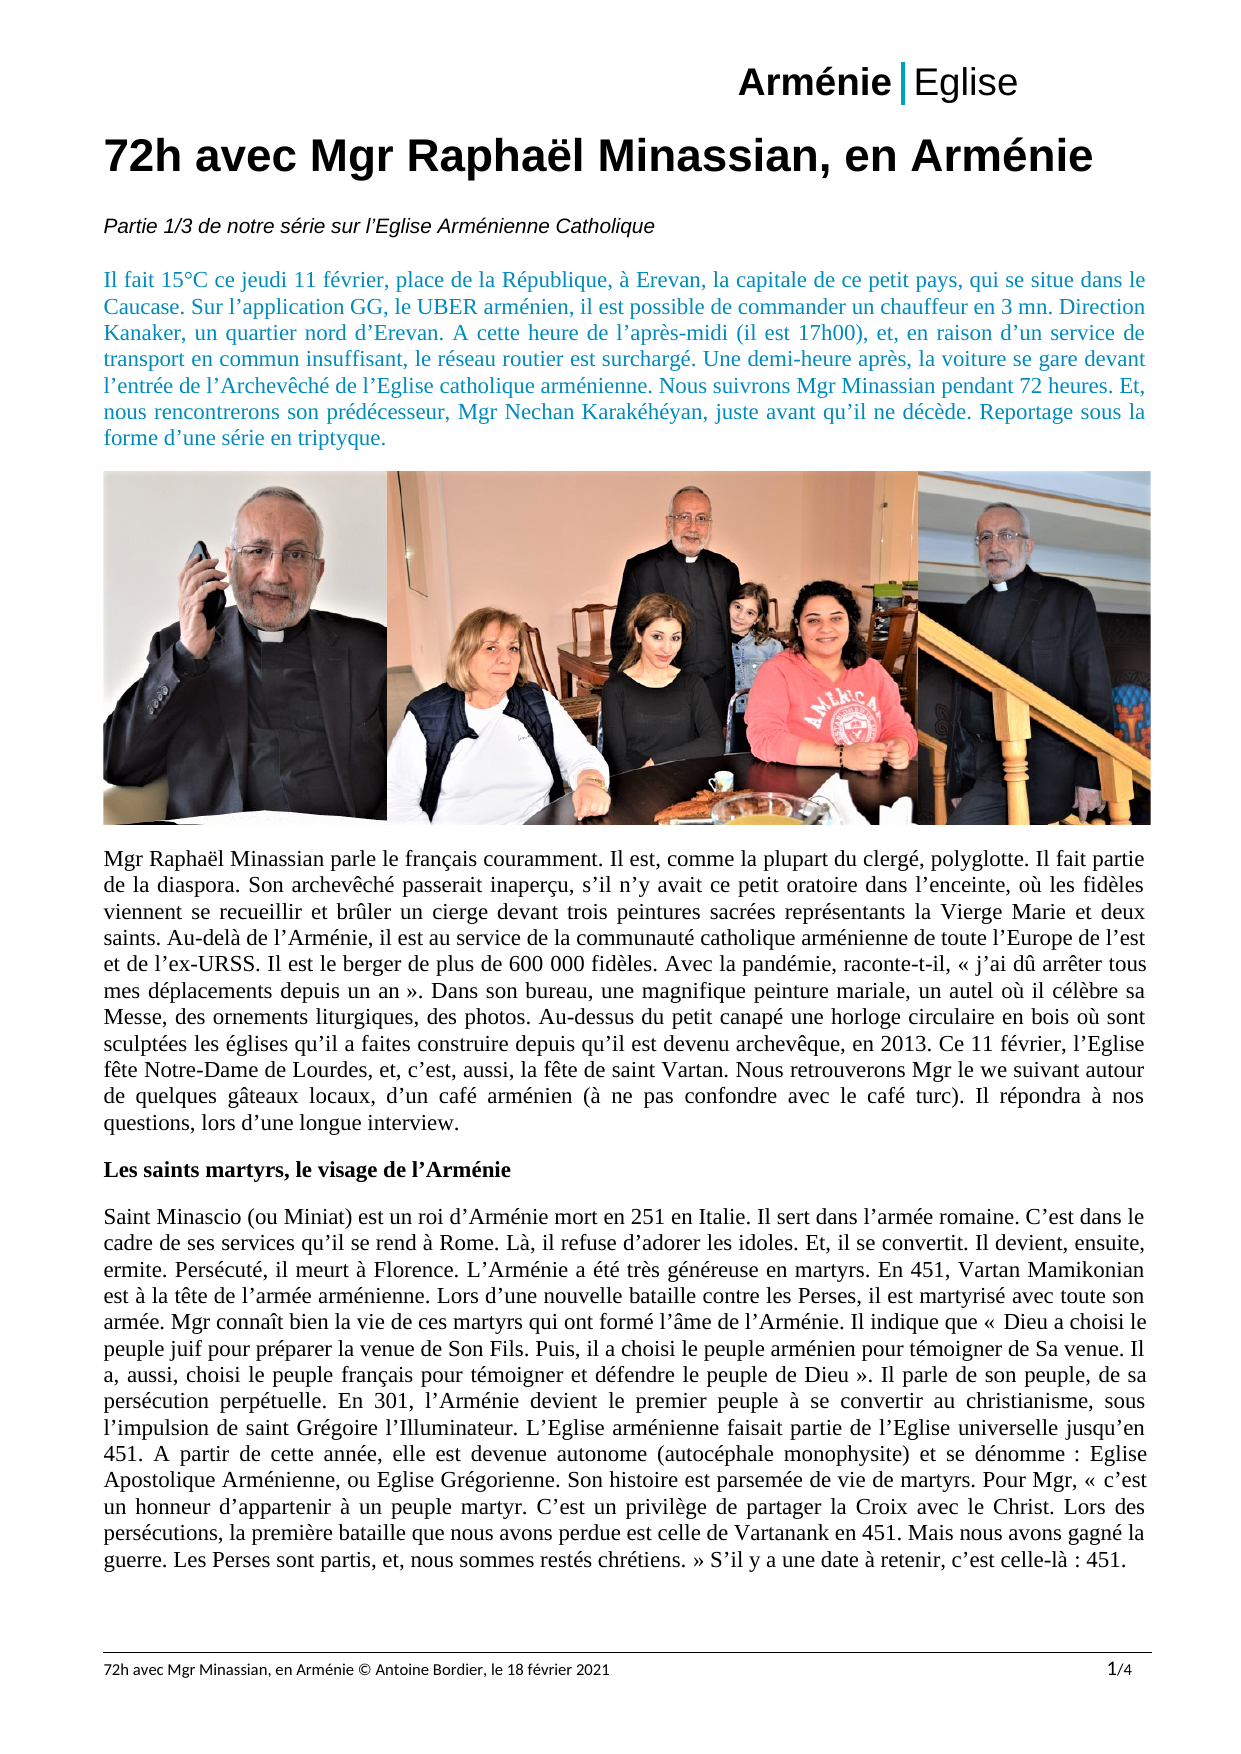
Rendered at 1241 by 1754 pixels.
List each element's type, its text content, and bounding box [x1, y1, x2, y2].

text Saint Minascio (ou Miniat) est un roi d’Arménie mort en 251 en Italie. Il sert dans l’armée romaine. C’est dans le cadre de ses services qu’il se rend à Rome. Là, il refuse d’adorer les idoles. Et, il se convertit. Il devient, ensuite, ermite. Persécuté, il meurt à Florence. L’Arménie a été très généreuse en martyrs. En 451, Vartan Mamikonian est à la tête de l’armée arménienne. Lors d’une nouvelle bataille contre les Perses, il est martyrisé avec toute son armée. Mgr connaît bien la vie de ces martyrs qui ont formé l’âme de l’Arménie. Il indique que « Dieu a choisi le peuple juif pour préparer la venue de Son Fils. Puis, il a choisi le peuple arménien pour témoigner de Sa venue. Il a, aussi, choisi le peuple français pour témoigner et défendre le peuple de Dieu ». Il parle de son peuple, de sa persécution perpétuelle. En 301, l’Arménie devient le premier peuple à se convertir au christianisme, sous l’impulsion de saint Grégoire l’Illuminateur. L’Eglise arménienne faisait partie de l’Eglise universelle jusqu’en 451. A partir de cette année, elle est devenue autonome (autocéphale monophysite) et se dénomme : Eglise Apostolique Arménienne, ou Eglise Grégorienne. Son histoire est parsemée de vie de martyrs. Pour Mgr, « c’est un honneur d’appartenir à un peuple martyr. C’est un privilège de partager la Croix avec le Christ. Lors des persécutions, la première bataille que nous avons perdue est celle de Vartanank en 451. Mais nous avons gagné la guerre. Les Perses sont partis, et, nous sommes restés chrétiens. » S’il y a une date à retenir, c’est celle-là : 451. [103, 1203, 1147, 1572]
text Mgr Raphaël Minassian parle le français couramment. Il est, comme la plupart du clergé, polyglotte. Il fait partie de la diaspora. Son archevêché passerait inaperçu, s’il n’y avait ce petit oratoire dans l’enceinte, où les fidèles viennent se recueillir et brûler un cierge devant trois peintures sacrées représentants la Vierge Marie et deux saints. Au-delà de l’Arménie, il est au service de la communauté catholique arménienne de toute l’Europe de l’est et de l’ex-URSS. Il est le berger de plus de 600 000 fidèles. Avec la pandémie, raconte-t-il, « j’ai dû arrêter tous mes déplacements depuis un an ». Dans son bureau, une magnifique peinture mariale, un autel où il célèbre sa Messe, des ornements liturgiques, des photos. Au-dessus du petit canapé une horloge circulaire en bois où sont sculptées les églises qu’il a faites construire depuis qu’il est devenu archevêque, en 2013. Ce 11 février, l’Eglise fête Notre-Dame de Lourdes, et, c’est, aussi, la fête de saint Vartan. Nous retrouverons Mgr le we suivant autour de quelques gâteaux locaux, d’un café arménien (à ne pas confondre avec le café turc). Il répondra à nos questions, lors d’une longue interview. [103, 845, 1147, 1135]
picture [103, 471, 1151, 825]
text Les saints martyrs, le visage de l’Arménie [103, 1156, 1147, 1182]
subtitle Partie 1/3 de notre série sur l’Eglise Arménienne Catholique [103, 214, 1152, 238]
text Il fait 15°C ce jeudi 11 février, place de la République, à Erevan, la capitale de ce petit pays, qui se situe dans le Caucase. Sur l’application GG, le UBER arménien, il est possible de commander un chauffeur en 3 mn. Direction Kanaker, un quartier nord d’Erevan. A cette heure de l’après-midi (il est 17h00), et, en raison d’un service de transport en commun insuffisant, le réseau routier est surchargé. Une demi-heure après, la voiture se gare devant l’entrée de l’Archevêché de l’Eglise catholique arménienne. Nous suivrons Mgr Minassian pendant 72 heures. Et, nous rencontrerons son prédécesseur, Mgr Nechan Karakéhéyan, juste avant qu’il ne décède. Reportage sous la forme d’une série en triptyque. [103, 266, 1147, 451]
subtitle 72h avec Mgr Raphaël Minassian, en Arménie [103, 128, 1152, 181]
picture [1024, 380, 1029, 388]
text Arménie Eglise [664, 59, 1152, 103]
